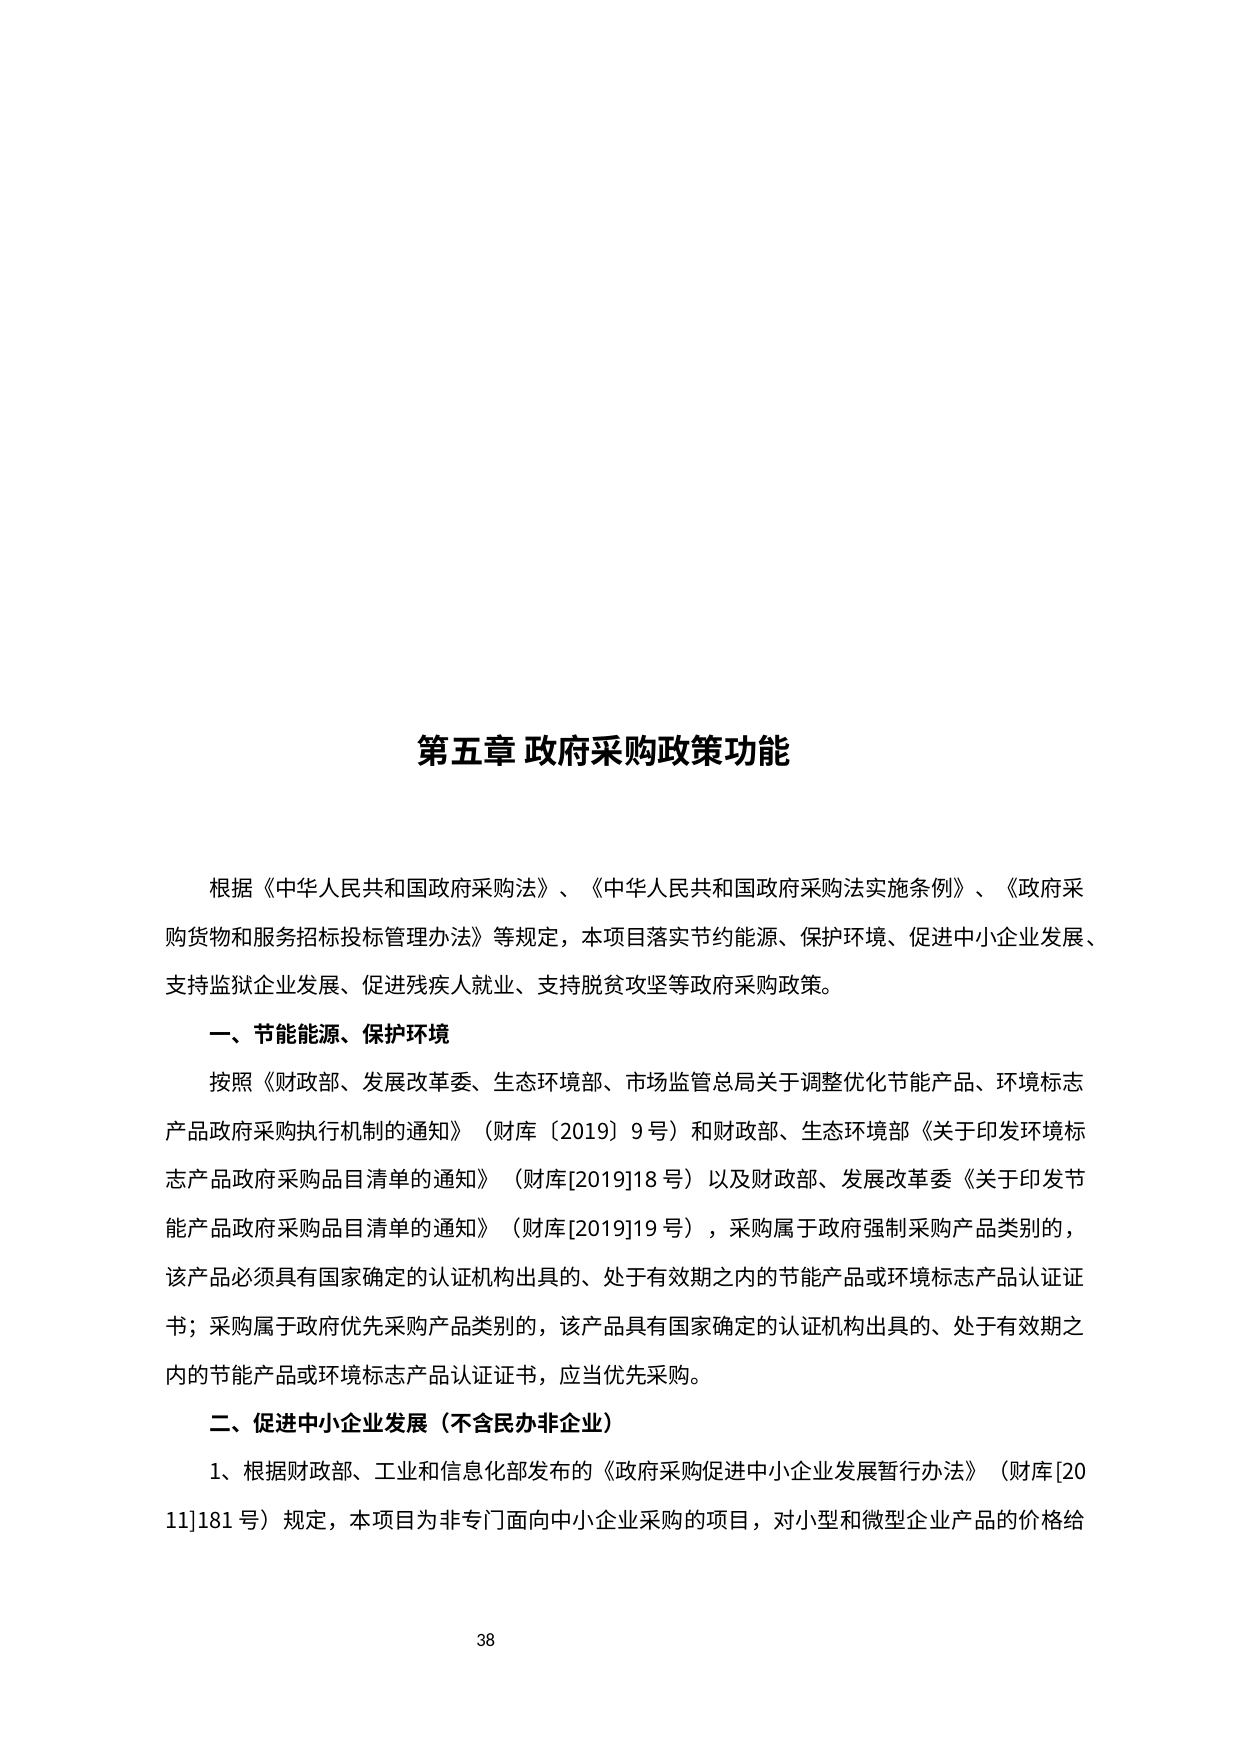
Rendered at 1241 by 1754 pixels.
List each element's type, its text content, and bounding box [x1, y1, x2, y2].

text 一、节能能源、保护环境 [165, 1016, 1087, 1049]
text 按照《财政部、发展改革委、生态环境部、市场监管总局关于调整优化节能产品、环境标志产品政府采购执行机制的通知》（财库〔2019〕9号）和财政部、生态环境部《关于印发环境标志产品政府采购品目清单的通知》（财库[2019]18号）以及财政部、发展改革委《关于印发节能产品政府采购品目清单的通知》（财库[2019]19号），采购属于政府强制采购产品类别的，该产品必须具有国家确定的认证机构出具的、处于有效期之内的节能产品或环境标志产品认证证书；采购属于政府优先采购产品类别的，该产品具有国家确定的认证机构出具的、处于有效期之内的节能产品或环境标志产品认证证书，应当优先采购。 [165, 1065, 1087, 1390]
text 第五章 政府采购政策功能 [266, 716, 1087, 781]
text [165, 1454, 1087, 1535]
text 二、促进中小企业发展（不含民办非企业） [165, 1406, 1087, 1438]
text 根据《中华人民共和国政府采购法》、《中华人民共和国政府采购法实施条例》、《政府采购货物和服务招标投标管理办法》等规定，本项目落实节约能源、保护环境、促进中小企业发展、支持监狱企业发展、促进残疾人就业、支持脱贫攻坚等政府采购政策。 [165, 871, 1087, 1001]
